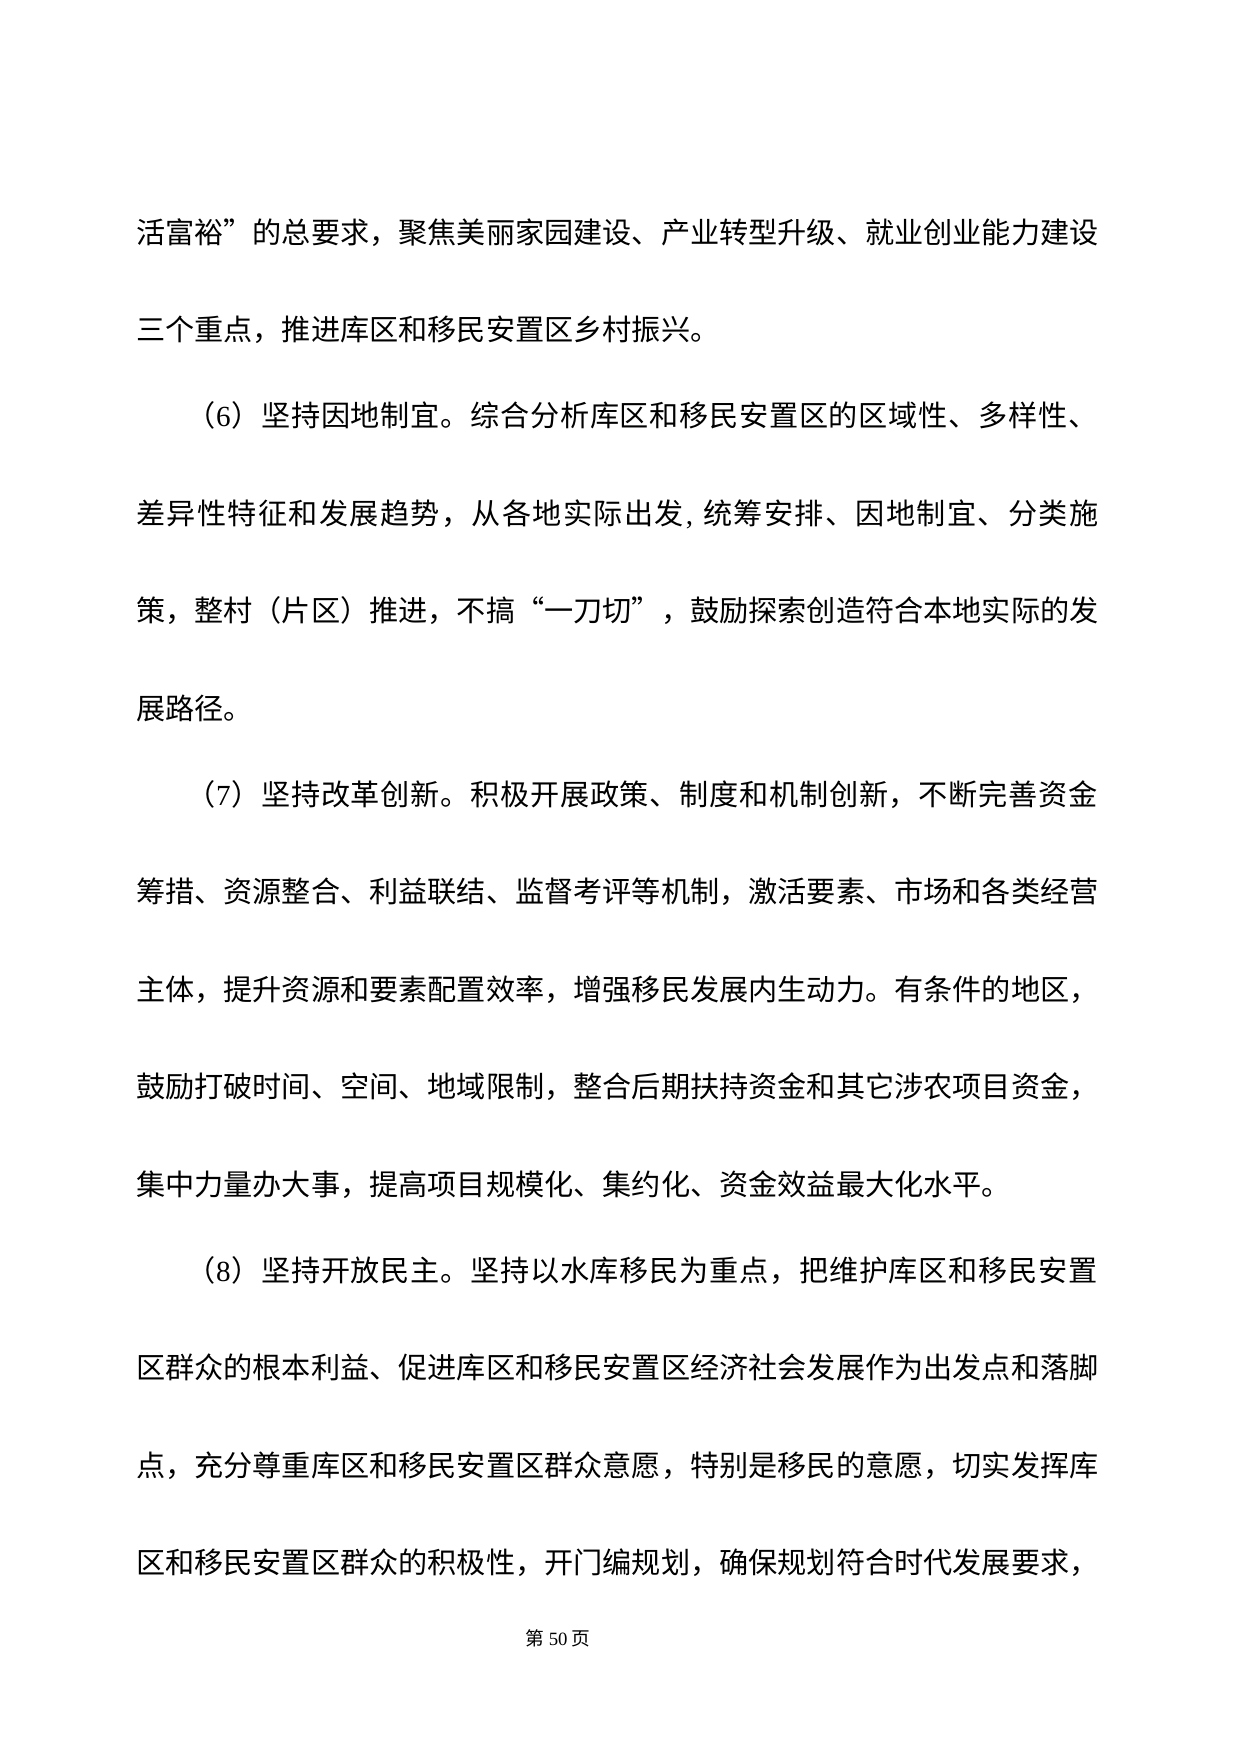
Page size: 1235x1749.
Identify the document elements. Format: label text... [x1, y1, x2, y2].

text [136, 1236, 1098, 1594]
text （6）坚持因地制宜。综合分析库区和移民安置区的区域性、多样性、差异性特征和发展趋势，从各地实际出发, 统筹安排、因地制宜、分类施策，整村（片区）推进，不搞“一刀切”，鼓励探索创造符合本地实际的发展路径。 [136, 381, 1098, 739]
text （7）坚持改革创新。积极开展政策、制度和机制创新，不断完善资金筹措、资源整合、利益联结、监督考评等机制，激活要素、市场和各类经营主体，提升资源和要素配置效率，增强移民发展内生动力。有条件的地区，鼓励打破时间、空间、地域限制，整合后期扶持资金和其它涉农项目资金，集中力量办大事，提高项目规模化、集约化、资金效益最大化水平。 [136, 760, 1098, 1215]
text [136, 198, 1098, 360]
